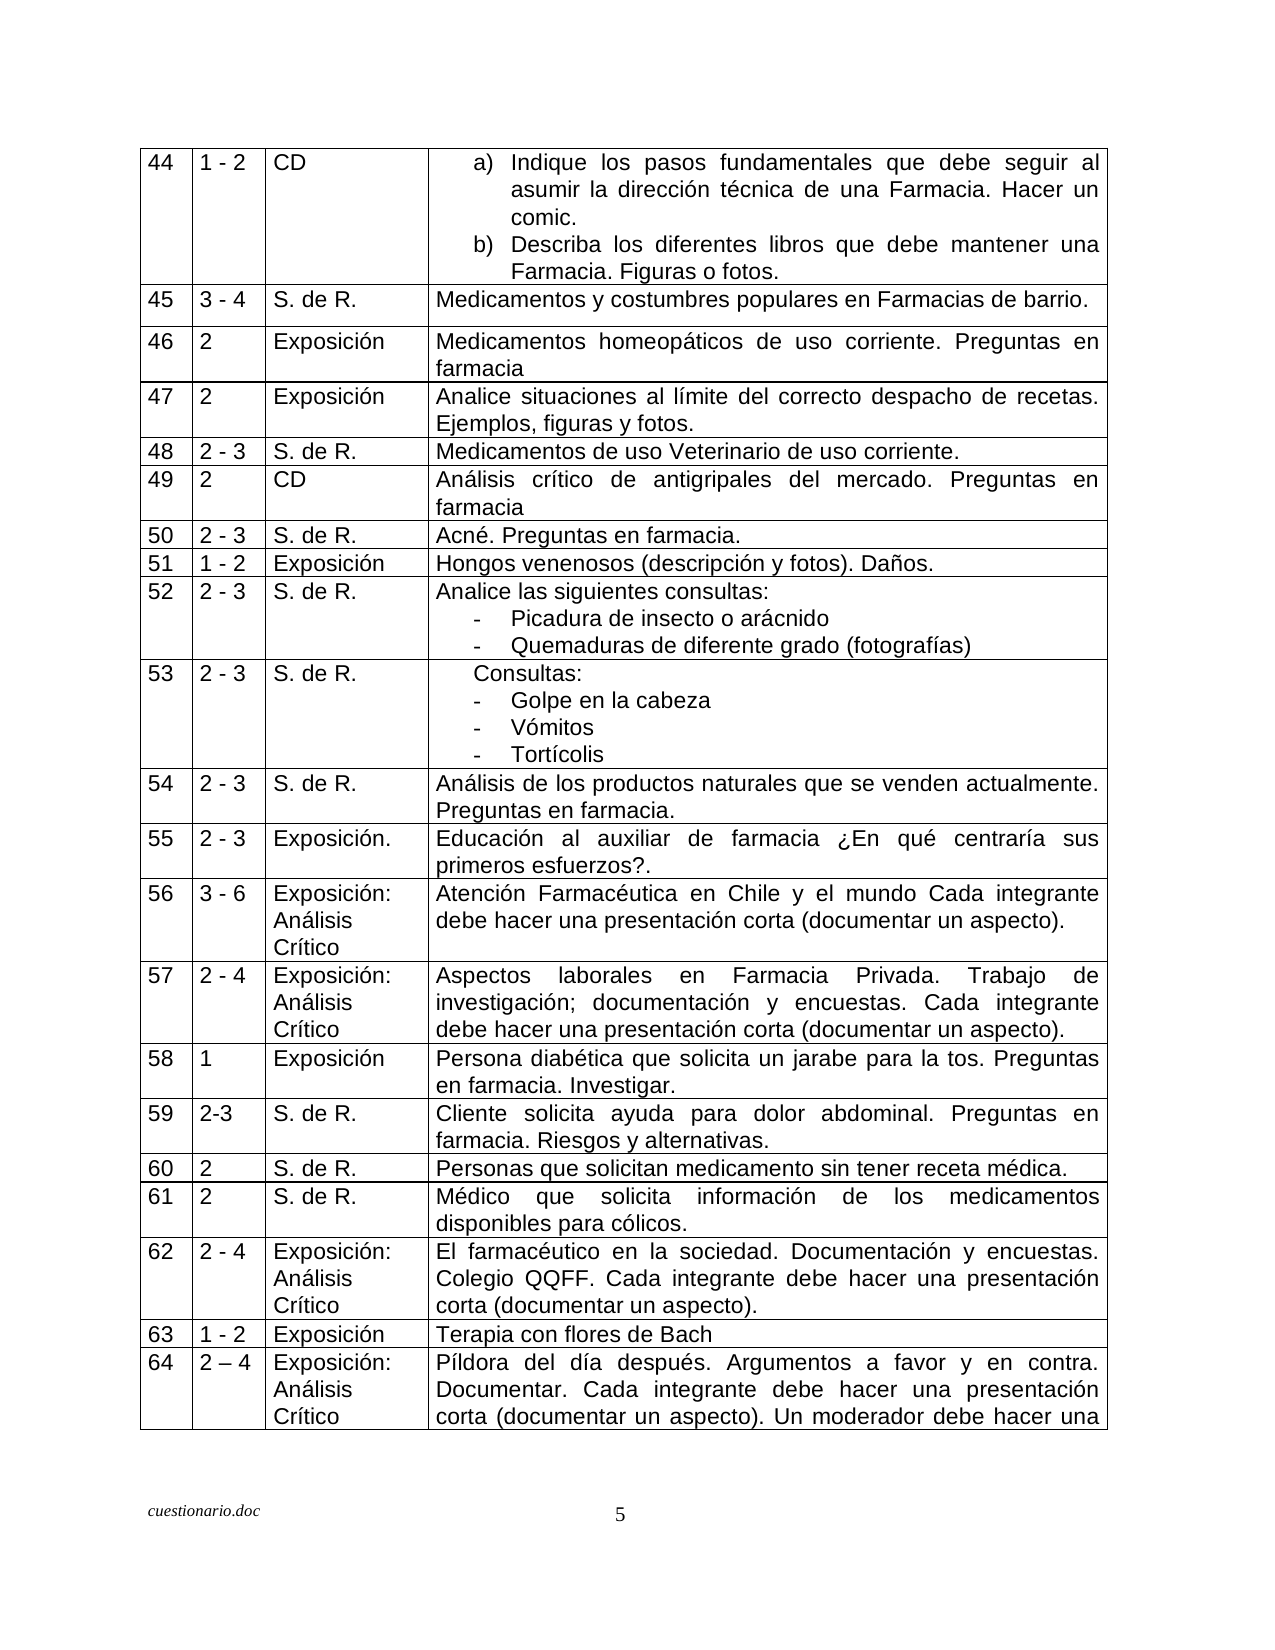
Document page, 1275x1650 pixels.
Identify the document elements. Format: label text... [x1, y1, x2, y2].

table_cell 52 [141, 577, 192, 658]
table_cell Personas que solicitan medicamento sin tener receta médica. [429, 1154, 1107, 1181]
table_cell S. de R. [266, 1099, 428, 1153]
table_cell Persona diabética que solicita un jarabe para la tos. Preguntas en farmacia. Investigar. [429, 1044, 1107, 1098]
table_cell Consultas: Golpe en la cabeza Vómitos Tortícolis [429, 660, 1107, 768]
table_cell 2-3 [193, 1099, 265, 1153]
table_cell Exposición: Análisis Crítico [266, 1238, 428, 1319]
table_cell 55 [141, 824, 192, 878]
table_cell Exposición [266, 383, 428, 437]
table_cell Exposición [266, 327, 428, 381]
table_cell S. de R. [266, 1183, 428, 1237]
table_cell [266, 1348, 428, 1429]
table_cell 47 [141, 383, 192, 437]
table_cell El farmacéutico en la sociedad. Documentación y encuestas. Colegio QQFF. Cada integrante debe hacer una presentación corta (documentar un aspecto). [429, 1238, 1107, 1319]
table_cell Análisis de los productos naturales que se venden actualmente. Preguntas en farmacia. [429, 769, 1107, 823]
table_cell 60 [141, 1154, 192, 1181]
table_cell 64 [141, 1348, 192, 1429]
table_cell Medicamentos de uso Veterinario de uso corriente. [429, 438, 1107, 465]
table_cell 59 [141, 1099, 192, 1153]
table_cell Terapia con flores de Bach [429, 1320, 1107, 1347]
table_cell 2 [193, 327, 265, 381]
table_cell 45 [141, 285, 192, 326]
table_cell 44 [141, 149, 192, 284]
table_cell 2 - 4 [193, 1238, 265, 1319]
table_cell 49 [141, 466, 192, 520]
table_cell 1 - 2 [193, 1320, 265, 1347]
table_cell 57 [141, 962, 192, 1043]
table_cell S. de R. [266, 769, 428, 823]
table_cell 56 [141, 879, 192, 961]
table_cell 2 - 3 [193, 521, 265, 548]
table_cell 2 - 3 [193, 769, 265, 823]
table_cell 2 [193, 1183, 265, 1237]
table_cell Acné. Preguntas en farmacia. [429, 521, 1107, 548]
table_cell 1 - 2 [193, 549, 265, 576]
table_cell 54 [141, 769, 192, 823]
table_cell 53 [141, 660, 192, 768]
table_cell S. de R. [266, 660, 428, 768]
table_cell Exposición [266, 1320, 428, 1347]
table_cell Analice situaciones al límite del correcto despacho de recetas. Ejemplos, figuras y fotos. [429, 383, 1107, 437]
table_cell Exposición. [266, 824, 428, 878]
table_cell 1 [193, 1044, 265, 1098]
table_cell 2 [193, 1154, 265, 1181]
table_cell Médico que solicita información de los medicamentos disponibles para cólicos. [429, 1183, 1107, 1237]
table_cell S. de R. [266, 577, 428, 658]
table_cell 2 [193, 383, 265, 437]
table_cell S. de R. [266, 1154, 428, 1181]
table_cell Medicamentos y costumbres populares en Farmacias de barrio. [429, 285, 1107, 326]
table_cell S. de R. [266, 521, 428, 548]
table_cell S. de R. [266, 438, 428, 465]
table_cell Educación al auxiliar de farmacia ¿En qué centraría sus primeros esfuerzos?. [429, 824, 1107, 878]
table_cell Aspectos laborales en Farmacia Privada. Trabajo de investigación; documentación y encuestas. Cada integrante debe hacer una presentación corta (documentar un aspecto). [429, 962, 1107, 1043]
table_cell 61 [141, 1183, 192, 1237]
table_cell 2 - 3 [193, 577, 265, 658]
table_cell Exposición: Análisis Crítico [266, 962, 428, 1043]
table_cell 3 - 6 [193, 879, 265, 961]
table_cell 1 - 2 [193, 149, 265, 284]
table_cell 48 [141, 438, 192, 465]
table_cell 62 [141, 1238, 192, 1319]
table_cell Atención Farmacéutica en Chile y el mundo Cada integrante debe hacer una presentación corta (documentar un aspecto). [429, 879, 1107, 961]
table_cell 2 - 3 [193, 438, 265, 465]
table_cell Medicamentos homeopáticos de uso corriente. Preguntas en farmacia [429, 327, 1107, 381]
table_cell 63 [141, 1320, 192, 1347]
table_cell 2 - 4 [193, 962, 265, 1043]
table_cell Exposición [266, 1044, 428, 1098]
table_cell 58 [141, 1044, 192, 1098]
table_cell Cliente solicita ayuda para dolor abdominal. Preguntas en farmacia. Riesgos y alternativas. [429, 1099, 1107, 1153]
table_cell 46 [141, 327, 192, 381]
table_cell 2 – 4 [193, 1348, 265, 1429]
table_cell Analice las siguientes consultas: Picadura de insecto o arácnido Quemaduras de diferente grado (fotografías) [429, 577, 1107, 658]
table_cell Indique los pasos fundamentales que debe seguir al asumir la dirección técnica de una Farmacia. Hacer un comic. Describa los diferentes libros que debe mantener una Farmacia. Figuras o fotos. [429, 149, 1107, 284]
table_cell 51 [141, 549, 192, 576]
table_cell Análisis crítico de antigripales del mercado. Preguntas en farmacia [429, 466, 1107, 520]
table_cell CD [266, 149, 428, 284]
table_cell 2 - 3 [193, 660, 265, 768]
table_cell 3 - 4 [193, 285, 265, 326]
table_cell 2 - 3 [193, 824, 265, 878]
table_cell Hongos venenosos (descripción y fotos). Daños. [429, 549, 1107, 576]
table_cell 50 [141, 521, 192, 548]
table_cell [429, 1348, 1107, 1429]
table_cell 2 [193, 466, 265, 520]
table_cell Exposición [266, 549, 428, 576]
table_cell CD [266, 466, 428, 520]
table_cell S. de R. [266, 285, 428, 326]
table_cell Exposición: Análisis Crítico [266, 879, 428, 961]
